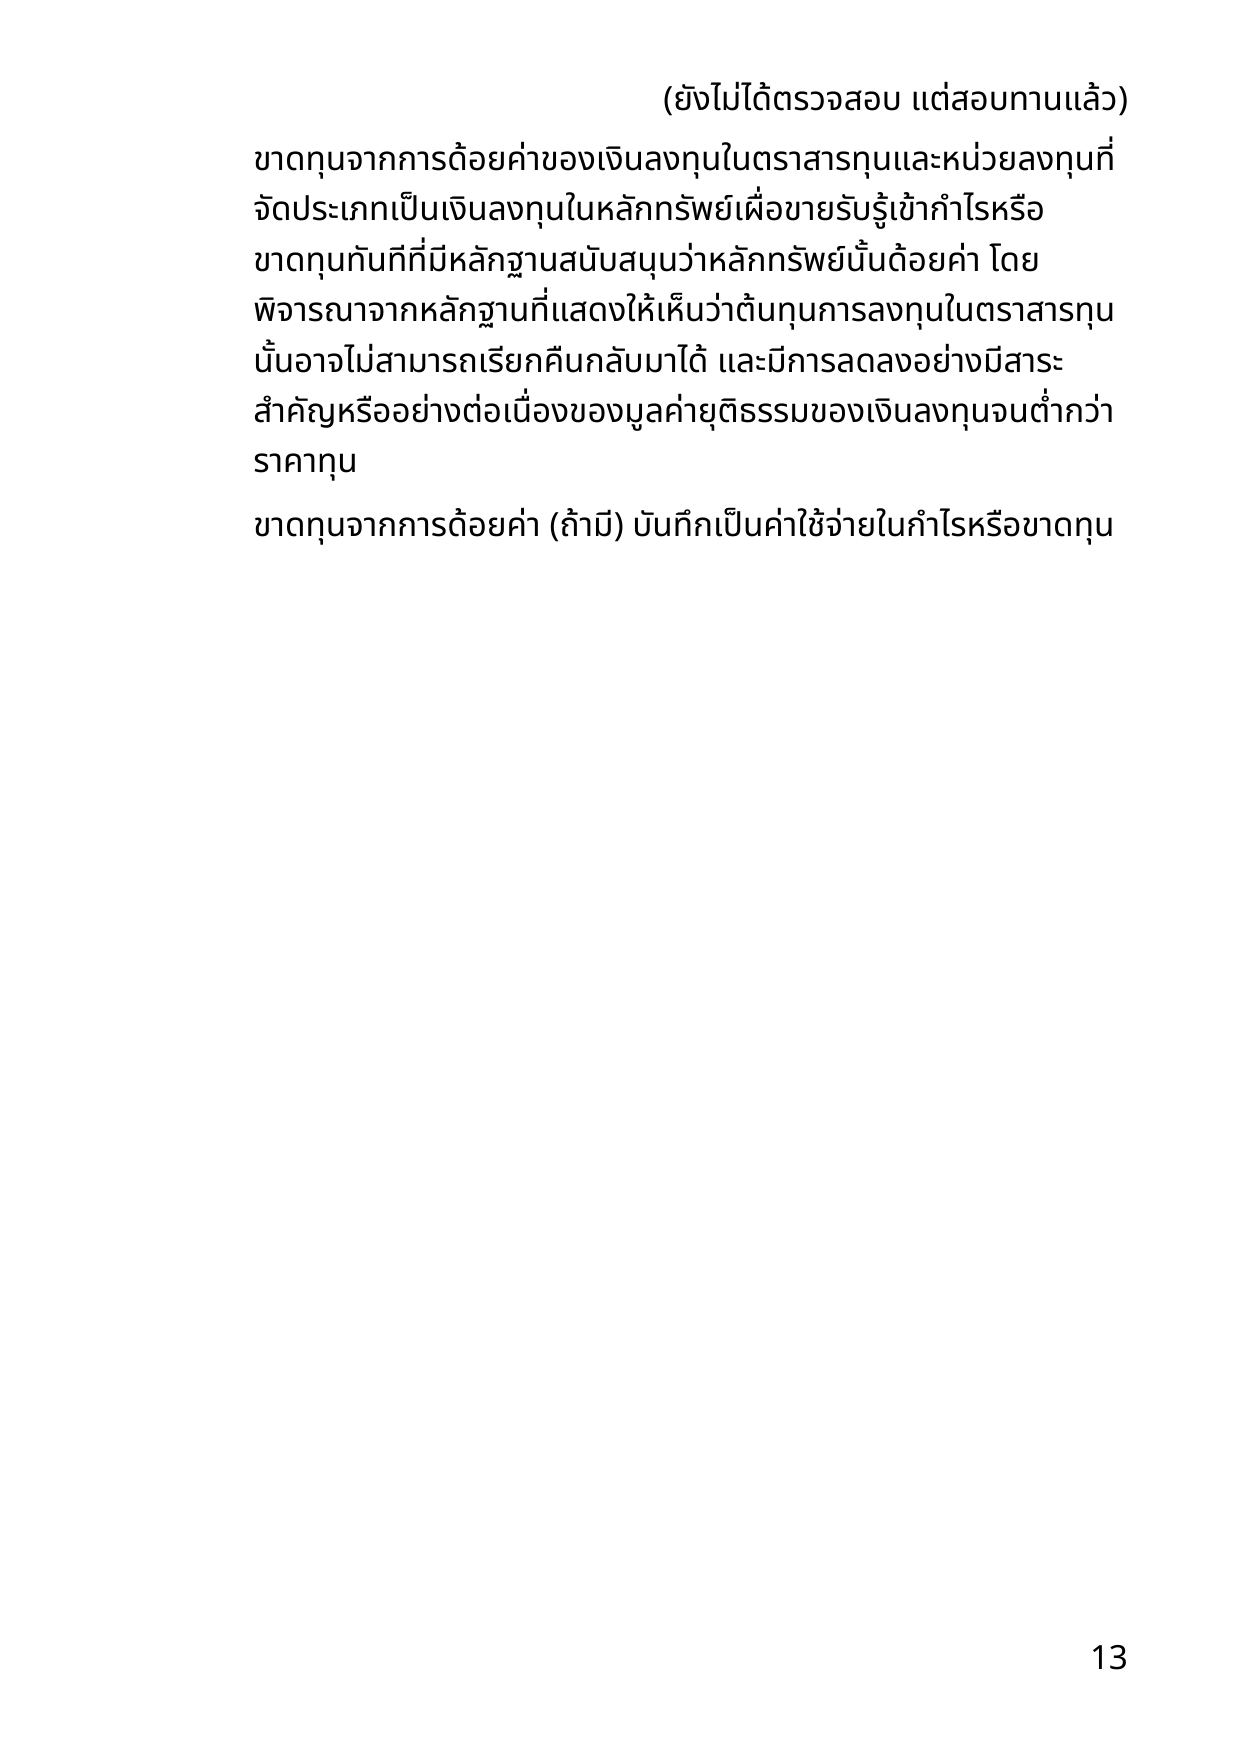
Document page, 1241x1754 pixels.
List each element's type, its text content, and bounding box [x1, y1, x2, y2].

text ขาดทุนจากการด้อยค่า (ถ้ามี) บันทึกเป็นค่าใช้จ่ายในกำไรหรือขาดทุน [253, 500, 1128, 551]
text ขาดทุนจากการด้อยค่าของเงินลงทุนในตราสารทุนและหน่วยลงทุนที่จัดประเภทเป็นเงินลงทุนในหลักทรัพย์เผื่อขายรับรู้เข้ากำไรหรือขาดทุนทันทีที่มีหลักฐานสนับสนุนว่าหลักทรัพย์นั้นด้อยค่า โดยพิจารณาจากหลักฐานที่แสดงให้เห็นว่าต้นทุนการลงทุนในตราสารทุนนั้นอาจไม่สามารถเรียกคืนกลับมาได้ และมีการลดลงอย่างมีสาระสำคัญหรืออย่างต่อเนื่องของมูลค่ายุติธรรมของเงินลงทุนจนต่ำกว่าราคาทุน [253, 135, 1128, 488]
